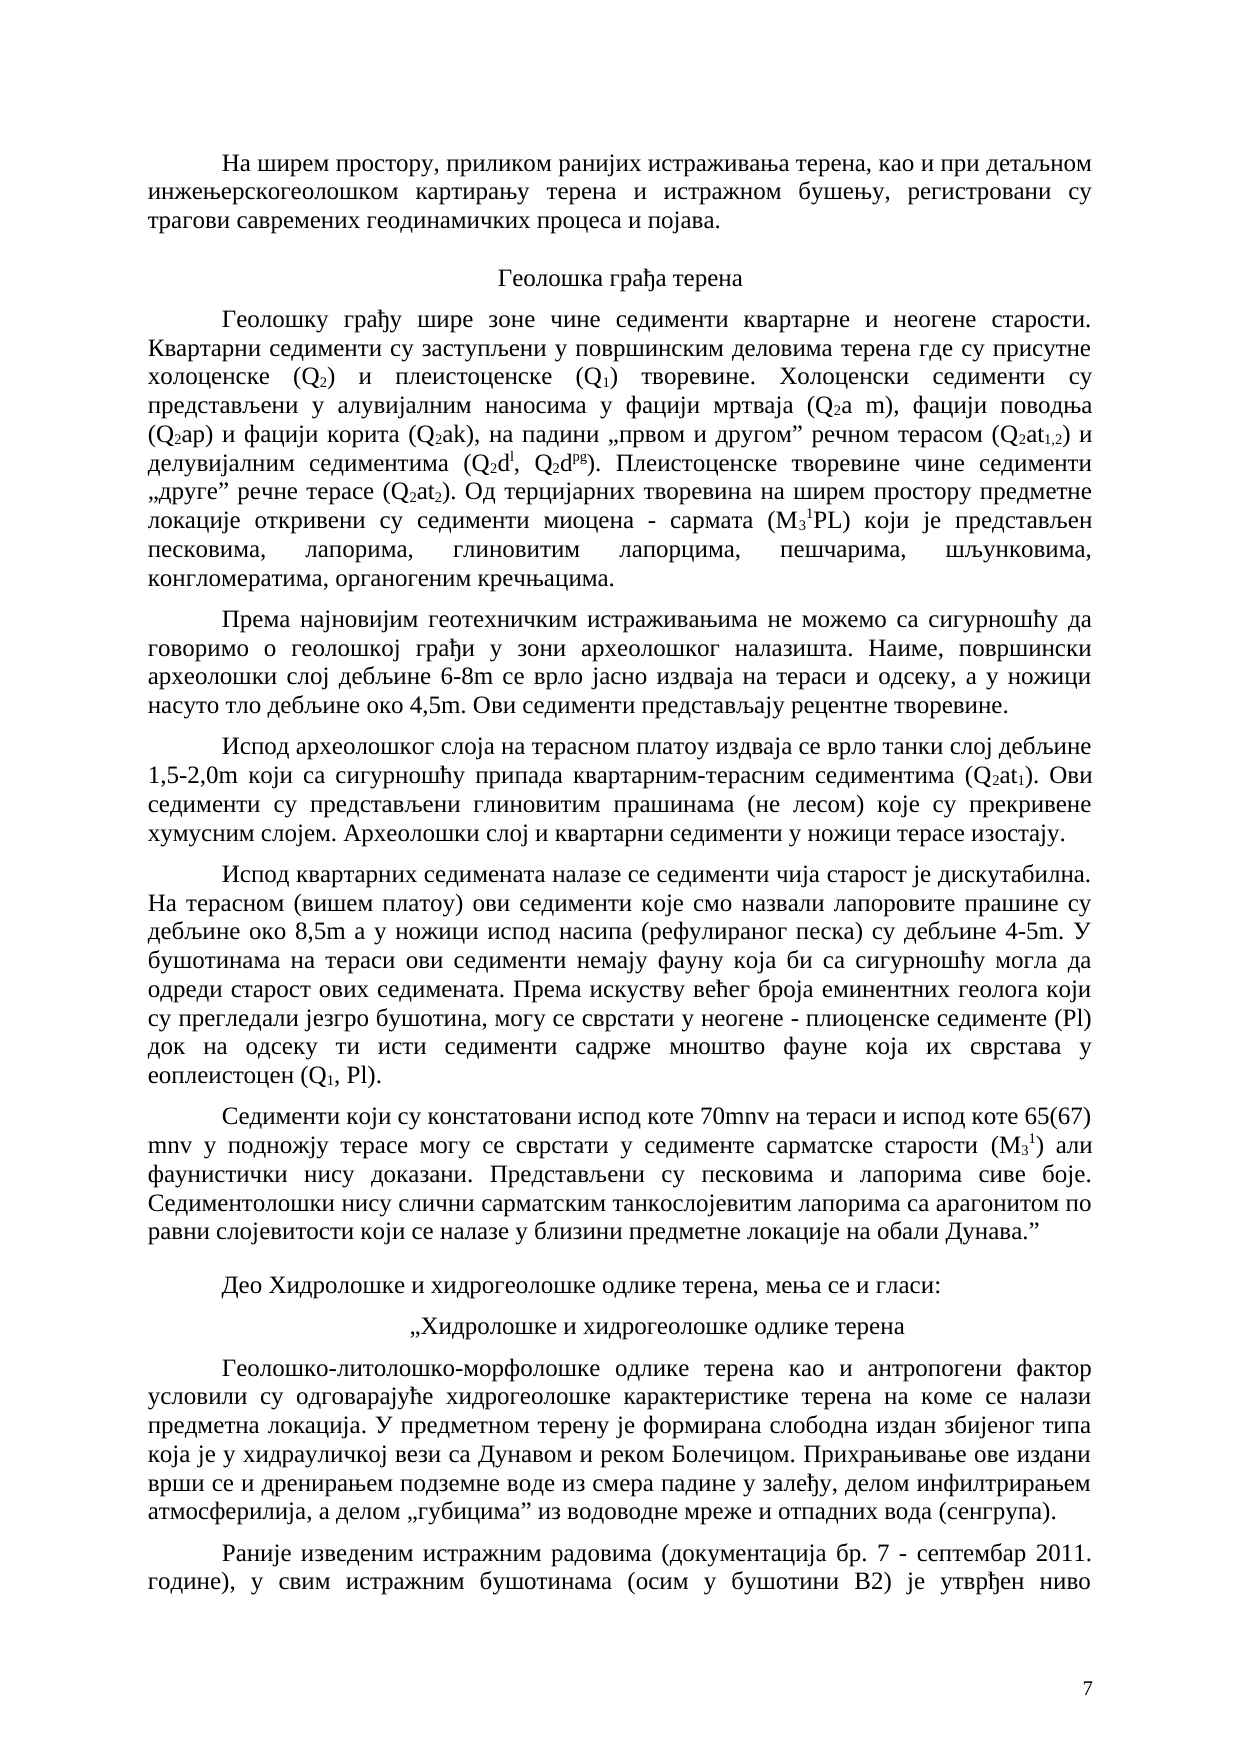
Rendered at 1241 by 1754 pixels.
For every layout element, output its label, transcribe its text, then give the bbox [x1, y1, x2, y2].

text На ширем простору, приликом ранијих истраживања терена, као и при детаљном инжењерскогеолошком картирању терена и истражном бушењу, регистровани су трагови савремених геодинамичких процеса и појава. [148, 148, 1092, 234]
text Испод aрхеолошког слоја на терасном платоу издваја се врло танки слој дебљине 1,5-2,0m који са сигурношћу припада квартарним-терасним седиментима (Q2аt1). Ови седименти су представљени глиновитим прашинама (не лесом) које су прекривене хумусним слојем. Археолошки слој и квартарни седименти у ножици терасе изостају. [148, 731, 1092, 846]
text Према најновијим геотехничким истраживањима не можемо са сигурношћу да говоримо о геолошкој грађи у зони aрхеолошког налазишта. Наиме, површински aрхеолошки слој дебљине 6-8m се врло јасно издваја на тераси и одсеку, а у ножици насуто тло дебљине око 4,5m. Ови седименти представљају рецентне творевине. [148, 604, 1092, 719]
text Седименти који су констатовани испод коте 70mnv на тераси и испод коте 65(67) mnv у подножју терасе могу се сврстати у седименте сарматске старости (М31) али фаунистички нису доказани. Представљени су песковима и лапорима сиве боје. Седиментолошки нису слични сарматским танкослојевитим лапорима са арагонитом по равни слојевитости који се налазе у близини предметне локације на обали Дунава.” [148, 1101, 1092, 1245]
text „Хидролошке и хидрогеолошке одлике терена [148, 1311, 1092, 1340]
text Испод квартарних седимената налазе се седименти чија старост је дискутабилна. На терасном (вишем платоу) ови седименти које смо назвали лапоровите прашине су дебљине око 8,5m а у ножици испод насипа (рефулираног песка) су дебљине 4-5m. У бушотинама на тераси ови седименти немају фауну која би са сигурношћу могла да одреди старост ових седимената. Према искуству већег броја еминентних геолога који су прегледали језгро бушотина, могу се сврстати у неогене - плиоценске седименте (Pl) док на одсеку ти исти седименти садрже мноштво фауне која их сврстава у еоплеистоцен (Q1, Pl). [148, 859, 1092, 1089]
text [148, 1538, 1092, 1595]
text Део Хидролошке и хидрогеолошке одлике терена, мења се и гласи: [148, 1270, 1092, 1299]
text Геолошко-литолошко-морфолошке одлике терена као и антропогени фактор условили су одговарајуће хидрогеолошке карактеристике терена на коме се налази предметна локација. У предметном терену је формирана слободна издан збијеног типа која је у хидрауличкој вези са Дунавом и реком Болечицом. Прихрањивање ове издани врши се и дренирањем подземне воде из смера падине у залеђу, делом инфилтрирањем атмосферилија, а делом „губицимаˮ из водоводне мреже и отпадних вода (сенгрупа). [148, 1353, 1092, 1525]
text Геолошка грађа терена [148, 263, 1092, 291]
text Геолошку грађу шире зоне чине седименти квартарне и неогене старости. Квартарни седименти су заступљени у површинским деловима терена где су присутне холоценске (Q2) и плеистоценске (Q1) творевине. Холоценски седименти су представљени у алувијалним наносима у фацији мртваја (Q2а m), фацији поводња (Q2аp) и фацији корита (Q2аk), на падини „првом и другом” речном терасом (Q2аt1,2) и делувијалним седиментима (Q2dl, Q2dpg). Плеистоценске творевине чине седименти „друге” речне терасе (Q2аt2). Од терцијарних творевина на ширем простору предметне локације откривени су седименти миоцена - сармата (М31PL) који је представљен песковима, лапорима, глиновитим лапорцима, пешчарима, шљунковима, конгломератима, органогеним кречњацима. [148, 304, 1092, 591]
